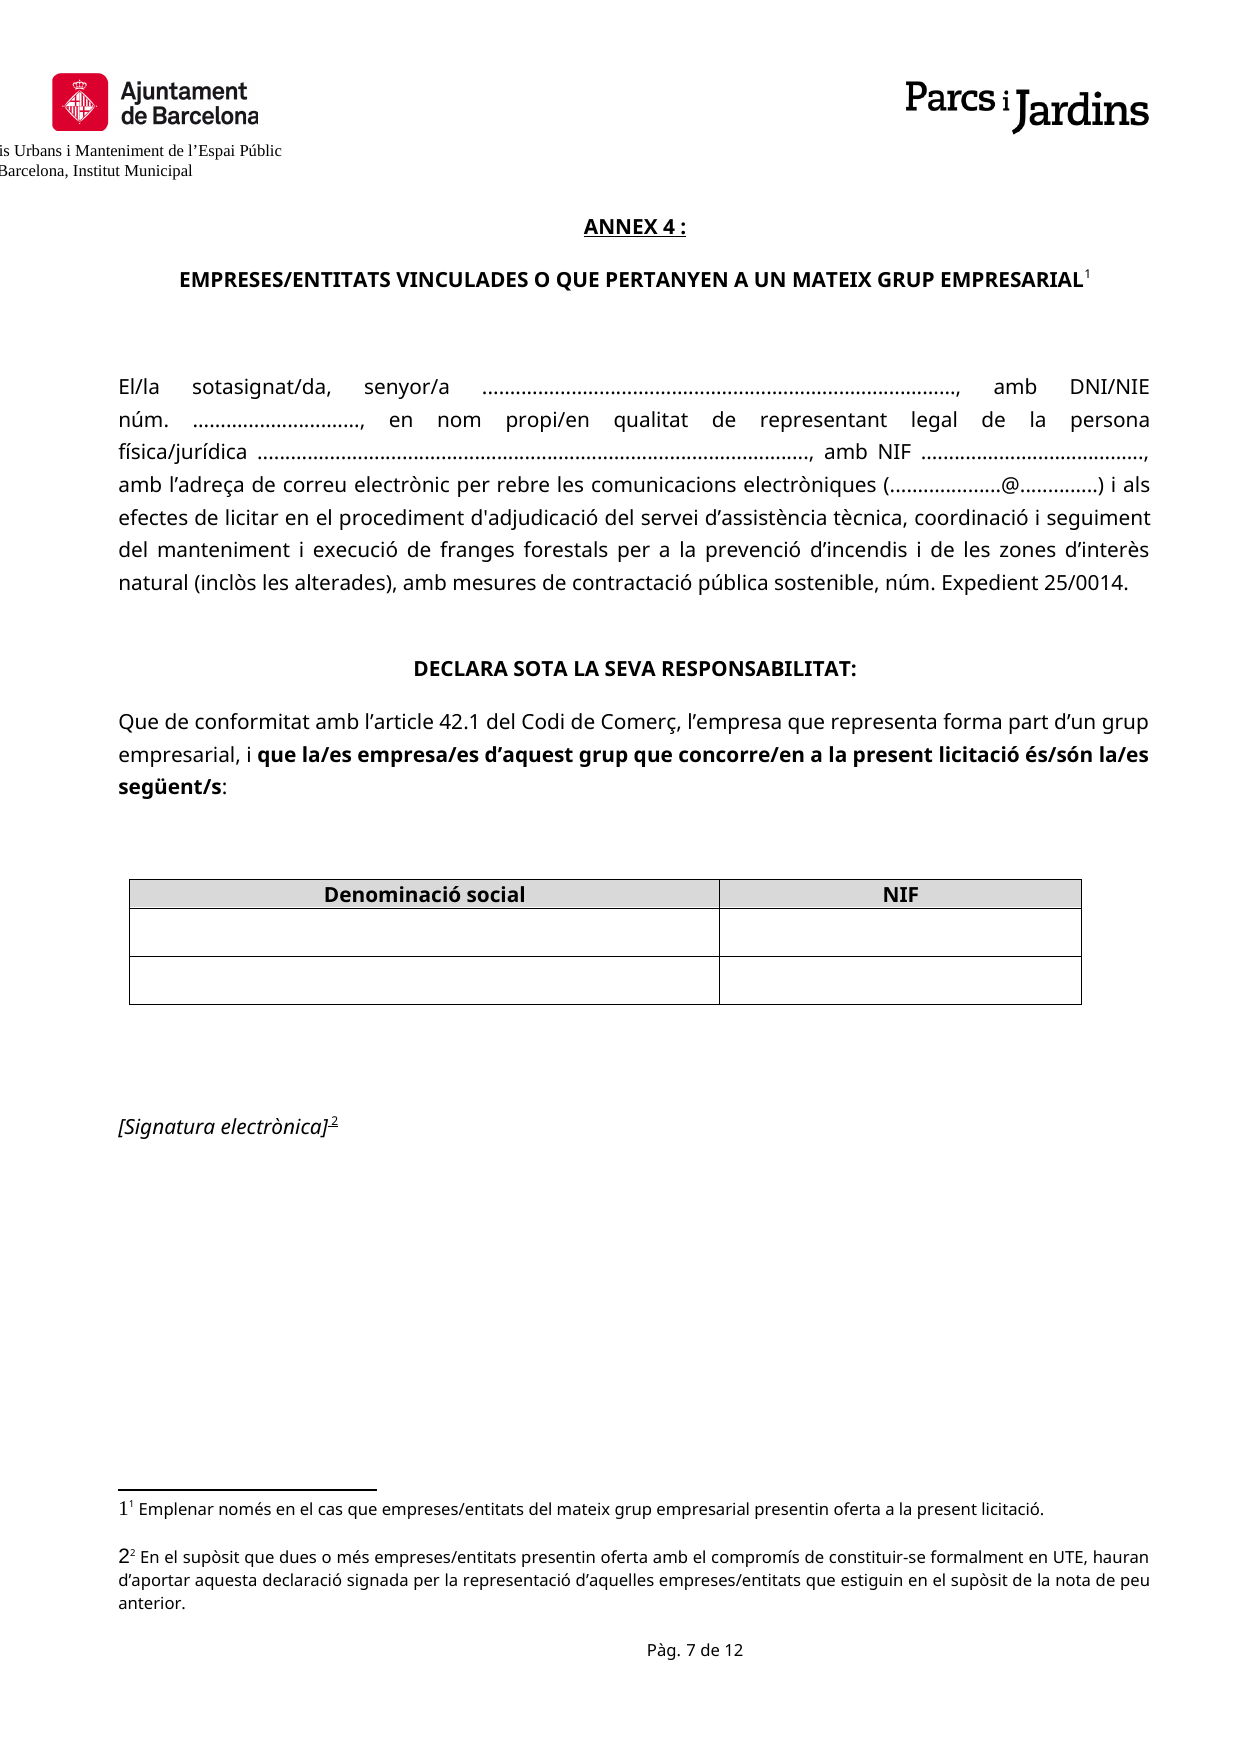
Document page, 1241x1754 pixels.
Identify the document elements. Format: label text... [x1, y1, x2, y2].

picture [51, 73, 258, 131]
table_cell [720, 957, 1081, 1004]
text EMPRESES/ENTITATS VINCULADES O QUE PERTANYEN A UN MATEIX GRUP EMPRESARIAL1 [118, 265, 1152, 294]
text DECLARA SOTA LA SEVA RESPONSABILITAT: [118, 654, 1152, 682]
table_cell [130, 957, 719, 1004]
text [Signatura electrònica] 2 [118, 1112, 1152, 1141]
picture [901, 73, 1155, 140]
table_cell [130, 909, 719, 956]
text ANNEX 4 : [118, 212, 1152, 240]
table_header Denominació social [130, 880, 719, 907]
table_header NIF [720, 880, 1081, 907]
text El/la sotasignat/da, senyor/a ....................................................................................., amb DNI/NIE núm. .............................., en nom propi/en qualitat de representant legal de la persona física/jurídica ..................................................................................................., amb NIF ........................................, amb l’adreça de correu electrònic per rebre les comunicacions electròniques (....................@..............) i als efectes de licitar en el procediment d'adjudicació del servei d’assistència tècnica, coordinació i seguiment del manteniment i execució de franges forestals per a la prevenció d’incendis i de les zones d’interès natural (inclòs les alterades), amb mesures de contractació pública sostenible, núm. Expedient 25/0014. [118, 372, 1152, 596]
table_cell [720, 909, 1081, 956]
text Que de conformitat amb l’article 42.1 del Codi de Comerç, l’empresa que representa forma part d’un grup empresarial, i que la/es empresa/es d’aquest grup que concorre/en a la present licitació és/són la/es següent/s: [118, 707, 1152, 801]
